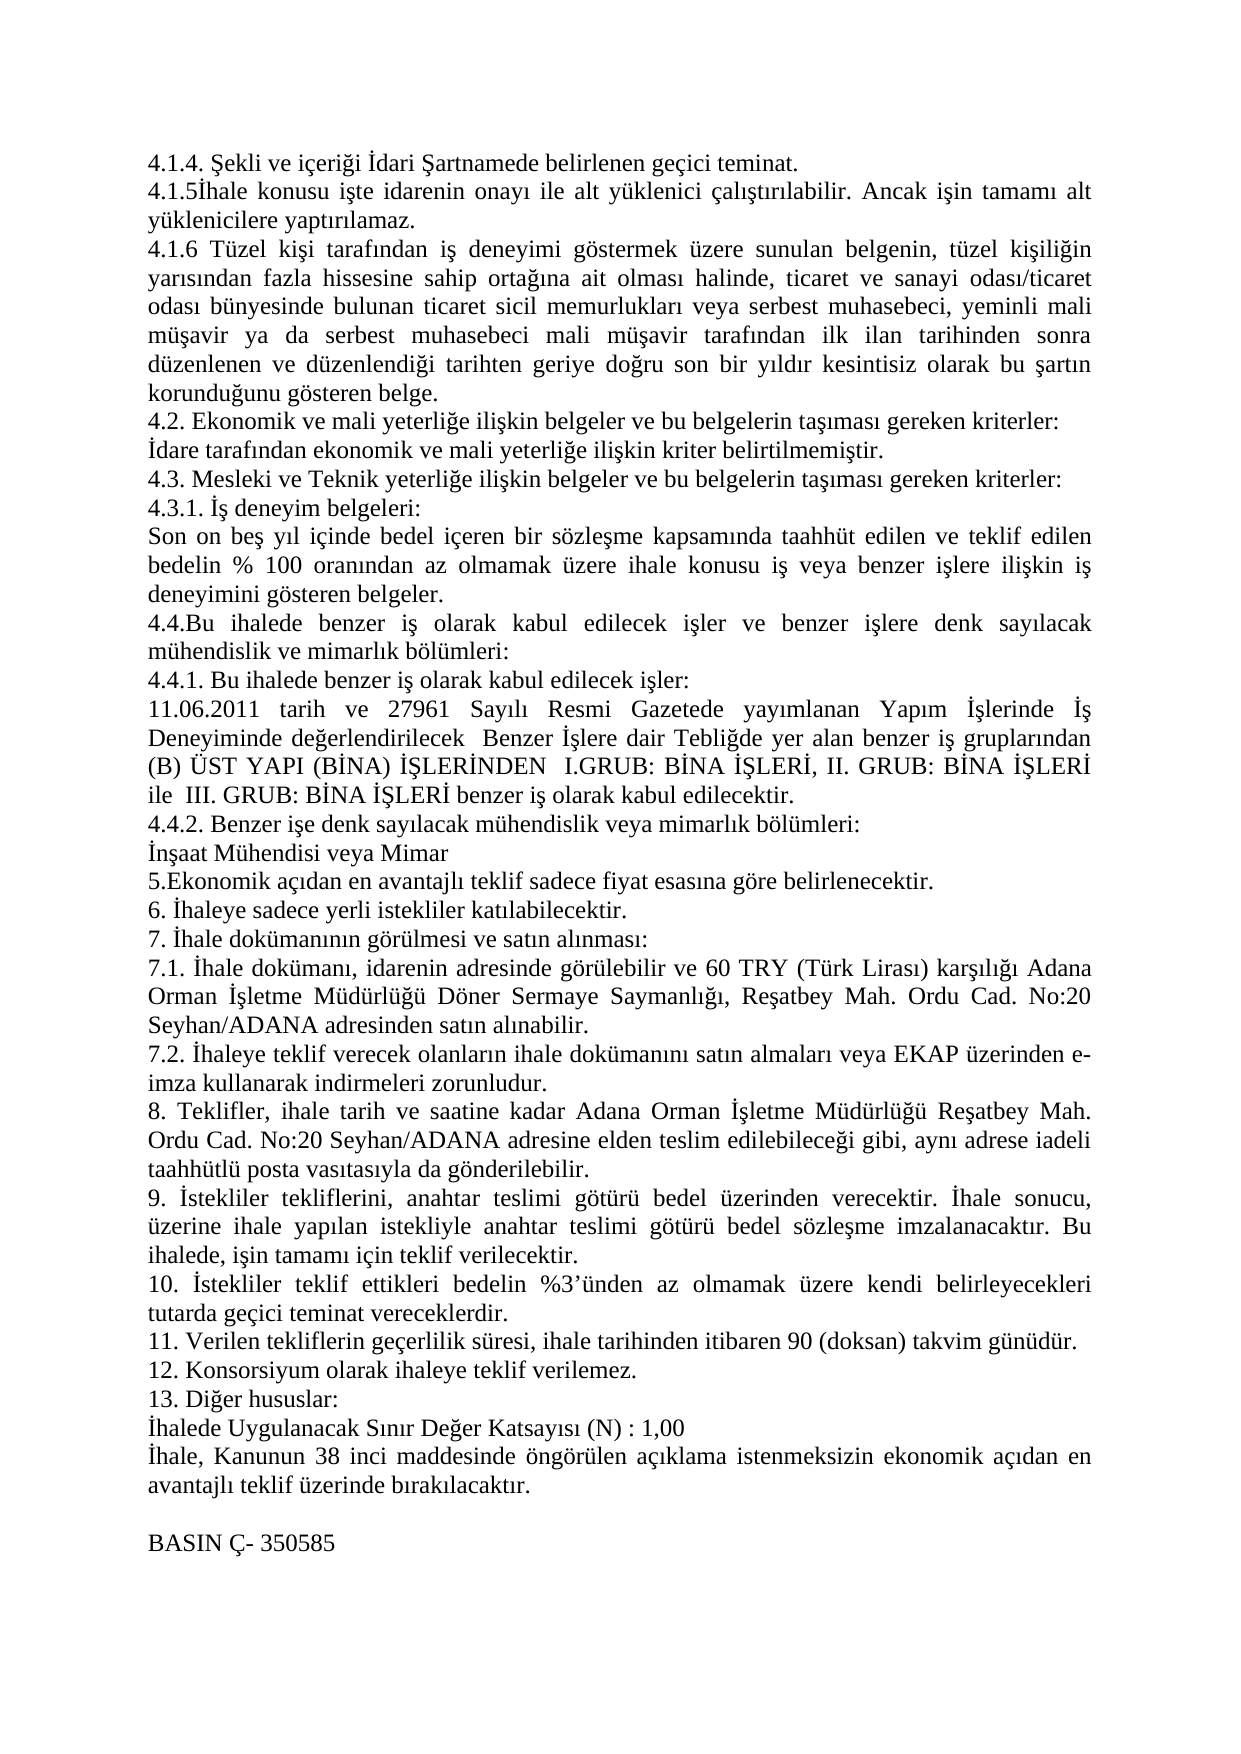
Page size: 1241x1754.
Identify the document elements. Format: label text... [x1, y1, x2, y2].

text İhalede Uygulanacak Sınır Değer Katsayısı (N) : 1,00 [148, 1413, 1093, 1441]
text 8. Teklifler, ihale tarih ve saatine kadar Adana Orman İşletme Müdürlüğü Reşatbey Mah. Ordu Cad. No:20 Seyhan/ADANA adresine elden teslim edilebileceği gibi, aynı adrese iadeli taahhütlü posta vasıtasıyla da gönderilebilir. [148, 1096, 1093, 1183]
text Son on beş yıl içinde bedel içeren bir sözleşme kapsamında taahhüt edilen ve teklif edilen bedelin % 100 oranından az olmamak üzere ihale konusu iş veya benzer işlere ilişkin iş deneyimini gösteren belgeler. [148, 521, 1093, 608]
text 12. Konsorsiyum olarak ihaleye teklif verilemez. [148, 1355, 1093, 1384]
text 9. İstekliler tekliflerini, anahtar teslimi götürü bedel üzerinden verecektir. İhale sonucu, üzerine ihale yapılan istekliyle anahtar teslimi götürü bedel sözleşme imzalanacaktır. Bu ihalede, işin tamamı için teklif verilecektir. [148, 1183, 1093, 1269]
text İnşaat Mühendisi veya Mimar [148, 838, 1093, 866]
text 4.3. Mesleki ve Teknik yeterliğe ilişkin belgeler ve bu belgelerin taşıması gereken kriterler: [148, 464, 1093, 493]
text 4.4.1. Bu ihalede benzer iş olarak kabul edilecek işler: [148, 665, 1093, 694]
text 4.1.4. Şekli ve içeriği İdari Şartnamede belirlenen geçici teminat. [148, 148, 1093, 176]
text BASIN Ç- 350585 [148, 1528, 1093, 1556]
text 11. Verilen tekliflerin geçerlilik süresi, ihale tarihinden itibaren 90 (doksan) takvim günüdür. [148, 1326, 1093, 1355]
text 6. İhaleye sadece yerli istekliler katılabilecektir. [148, 895, 1093, 924]
text 7. İhale dokümanının görülmesi ve satın alınması: [148, 924, 1093, 953]
text 4.2. Ekonomik ve mali yeterliğe ilişkin belgeler ve bu belgelerin taşıması gereken kriterler: [148, 406, 1093, 435]
text 4.3.1. İş deneyim belgeleri: [148, 493, 1093, 521]
text 7.2. İhaleye teklif verecek olanların ihale dokümanını satın almaları veya EKAP üzerinden e-imza kullanarak indirmeleri zorunludur. [148, 1039, 1093, 1096]
text 11.06.2011 tarih ve 27961 Sayılı Resmi Gazetede yayımlanan Yapım İşlerinde İş Deneyiminde değerlendirilecek Benzer İşlere dair Tebliğde yer alan benzer iş gruplarından (B) ÜST YAPI (BİNA) İŞLERİNDEN I.GRUB: BİNA İŞLERİ, II. GRUB: BİNA İŞLERİ ile III. GRUB: BİNA İŞLERİ benzer iş olarak kabul edilecektir. [148, 694, 1093, 809]
text İdare tarafından ekonomik ve mali yeterliğe ilişkin kriter belirtilmemiştir. [148, 435, 1093, 464]
text 10. İstekliler teklif ettikleri bedelin %3’ünden az olmamak üzere kendi belirleyecekleri tutarda geçici teminat vereceklerdir. [148, 1269, 1093, 1326]
text 4.4.Bu ihalede benzer iş olarak kabul edilecek işler ve benzer işlere denk sayılacak mühendislik ve mimarlık bölümleri: [148, 608, 1093, 665]
text 4.4.2. Benzer işe denk sayılacak mühendislik veya mimarlık bölümleri: [148, 809, 1093, 838]
text 4.1.6 Tüzel kişi tarafından iş deneyimi göstermek üzere sunulan belgenin, tüzel kişiliğin yarısından fazla hissesine sahip ortağına ait olması halinde, ticaret ve sanayi odası/ticaret odası bünyesinde bulunan ticaret sicil memurlukları veya serbest muhasebeci, yeminli mali müşavir ya da serbest muhasebeci mali müşavir tarafından ilk ilan tarihinden sonra düzenlenen ve düzenlendiği tarihten geriye doğru son bir yıldır kesintisiz olarak bu şartın korunduğunu gösteren belge. [148, 234, 1093, 406]
text 5.Ekonomik açıdan en avantajlı teklif sadece fiyat esasına göre belirlenecektir. [148, 866, 1093, 895]
text 13. Diğer hususlar: [148, 1384, 1093, 1413]
text İhale, Kanunun 38 inci maddesinde öngörülen açıklama istenmeksizin ekonomik açıdan en avantajlı teklif üzerinde bırakılacaktır. [148, 1441, 1093, 1499]
text 4.1.5İhale konusu işte idarenin onayı ile alt yüklenici çalıştırılabilir. Ancak işin tamamı alt yüklenicilere yaptırılamaz. [148, 176, 1093, 234]
text 7.1. İhale dokümanı, idarenin adresinde görülebilir ve 60 TRY (Türk Lirası) karşılığı Adana Orman İşletme Müdürlüğü Döner Sermaye Saymanlığı, Reşatbey Mah. Ordu Cad. No:20 Seyhan/ADANA adresinden satın alınabilir. [148, 953, 1093, 1039]
